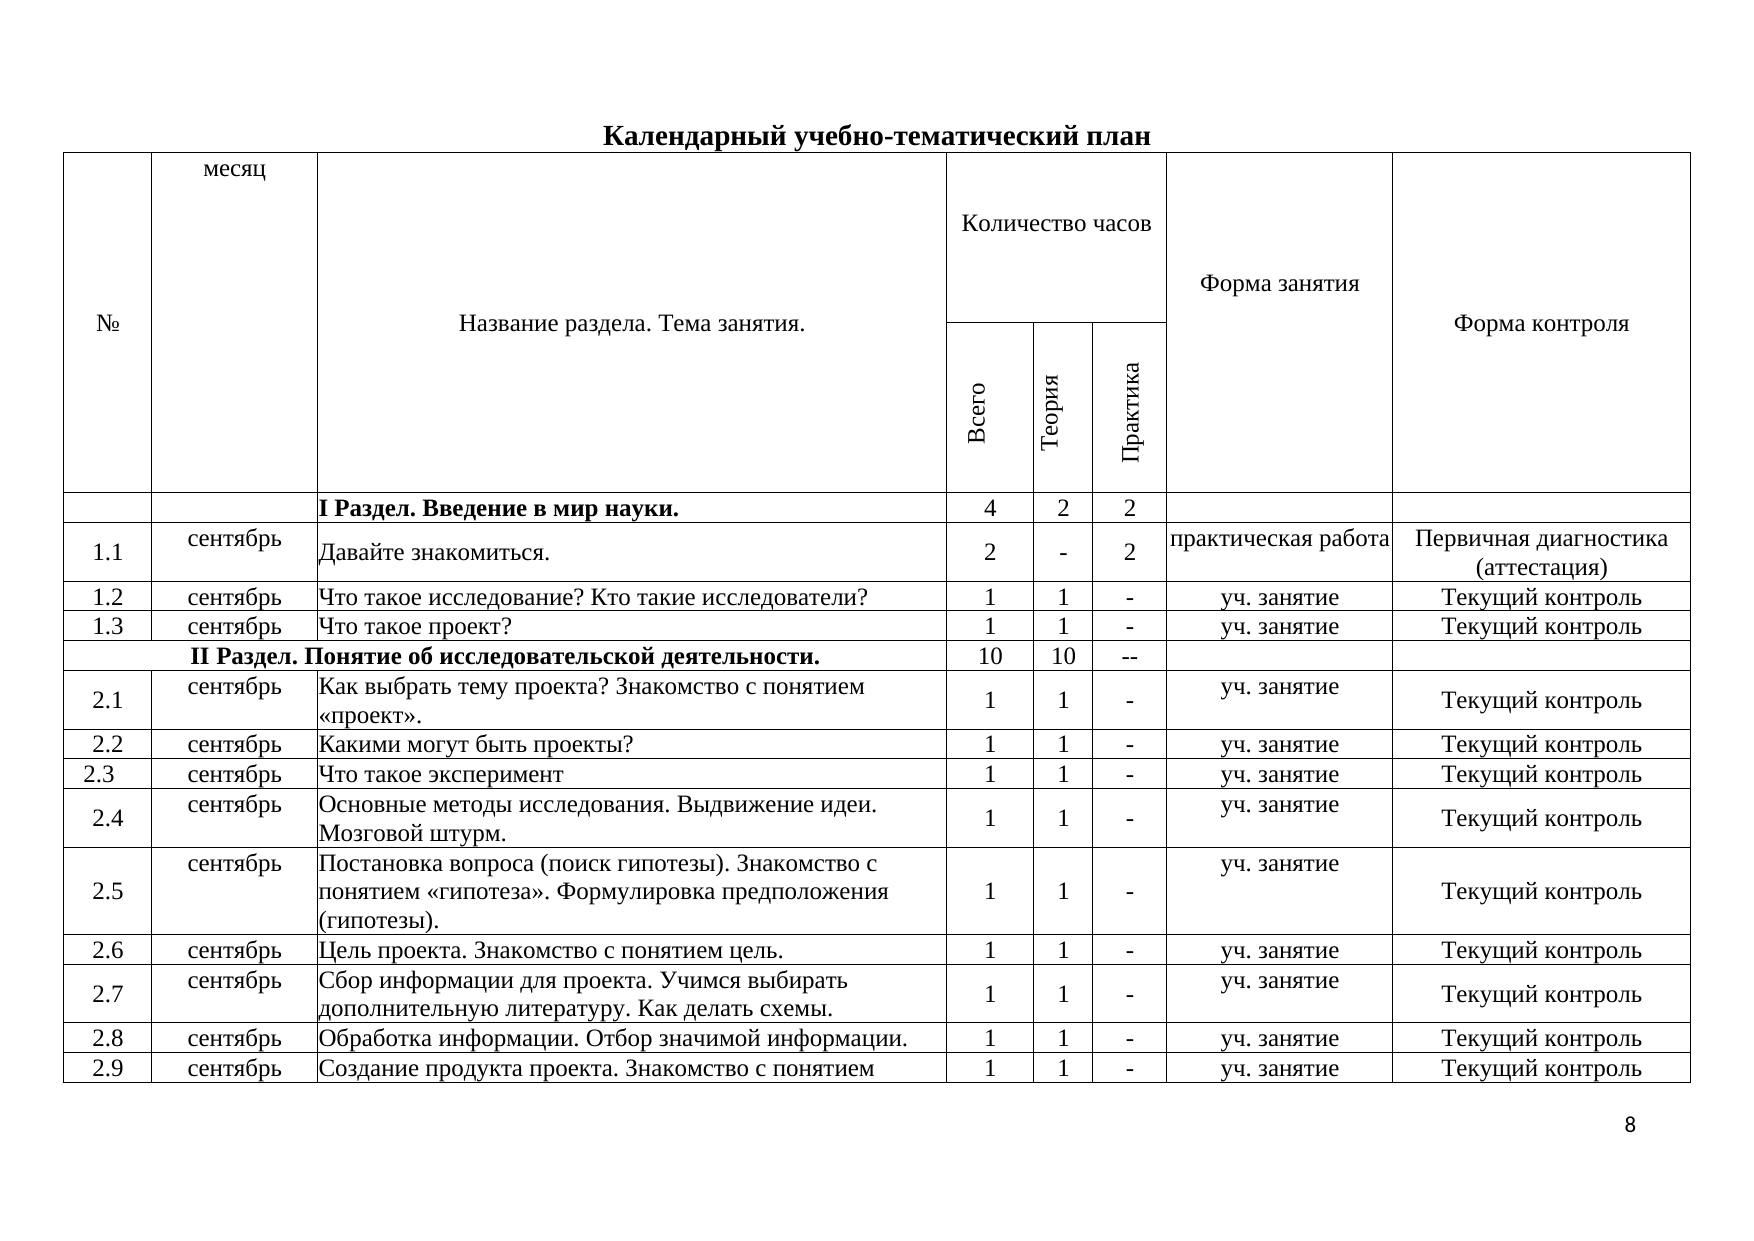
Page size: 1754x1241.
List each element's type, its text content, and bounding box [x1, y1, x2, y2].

table_cell уч. занятие [1167, 965, 1392, 1022]
table_cell уч. занятие [1167, 671, 1392, 728]
table_cell Текущий контроль [1393, 730, 1690, 758]
table_cell 1 [947, 759, 1033, 788]
table_cell 1 [947, 730, 1033, 758]
table_cell уч. занятие [1167, 1023, 1392, 1052]
table_cell 1 [947, 789, 1033, 847]
table_cell сентябрь [152, 1023, 317, 1052]
table_header Форма контроля [1393, 153, 1690, 492]
table_cell Текущий контроль [1393, 611, 1690, 640]
table_cell Цель проекта. Знакомство с понятием цель. [318, 935, 946, 964]
table_cell [1167, 493, 1392, 522]
table_cell Что такое исследование? Кто такие исследователи? [318, 582, 946, 610]
table_cell I Раздел. Введение в мир науки. [318, 493, 946, 522]
table_cell Текущий контроль [1393, 759, 1690, 788]
table_cell 1 [1034, 935, 1092, 964]
table_cell 2.7 [64, 965, 151, 1022]
table_cell 1 [1034, 730, 1092, 758]
table_cell 1 [1034, 759, 1092, 788]
table_cell - [1093, 759, 1166, 788]
table_cell уч. занятие [1167, 730, 1392, 758]
table_header № [64, 153, 151, 492]
table_cell - [1093, 1023, 1166, 1052]
table_cell - [1093, 965, 1166, 1022]
table_cell Обработка информации. Отбор значимой информации. [318, 1023, 946, 1052]
table_cell Текущий контроль [1393, 1053, 1690, 1082]
table_cell - [1093, 935, 1166, 964]
table_cell уч. занятие [1167, 789, 1392, 847]
table_cell 1 [1034, 611, 1092, 640]
table_cell сентябрь [152, 582, 317, 610]
table_header Название раздела. Тема занятия. [318, 153, 946, 492]
table_cell 1 [1034, 1023, 1092, 1052]
table_cell - [1093, 611, 1166, 640]
table_cell Сбор информации для проекта. Учимся выбирать дополнительную литературу. Как делать схемы. [318, 965, 946, 1022]
table_cell Текущий контроль [1393, 848, 1690, 934]
table_cell уч. занятие [1167, 582, 1392, 610]
table_cell 2 [947, 523, 1033, 581]
table_cell Что такое проект? [318, 611, 946, 640]
table_cell -- [1093, 641, 1166, 670]
table_cell 2.8 [64, 1023, 151, 1052]
table_cell Давайте знакомиться. [318, 523, 946, 581]
table_cell [1393, 641, 1690, 670]
table_cell Текущий контроль [1393, 1023, 1690, 1052]
table_cell 1.1 [64, 523, 151, 581]
table_cell 1 [1034, 848, 1092, 934]
table_cell сентябрь [152, 935, 317, 964]
table_cell 4 [947, 493, 1033, 522]
table_cell 1 [947, 935, 1033, 964]
table_cell 1 [1034, 1053, 1092, 1082]
table_cell сентябрь [152, 965, 317, 1022]
table_cell Основные методы исследования. Выдвижение идеи. Мозговой штурм. [318, 789, 946, 847]
table_cell сентябрь [152, 789, 317, 847]
table_cell Какими могут быть проекты? [318, 730, 946, 758]
table_cell 2.6 [64, 935, 151, 964]
table_cell Практика [1093, 323, 1166, 492]
table_cell 1 [1034, 582, 1092, 610]
table_cell Всего [947, 323, 1033, 492]
table_cell уч. занятие [1167, 611, 1392, 640]
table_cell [318, 1053, 946, 1082]
table_cell II Раздел. Понятие об исследовательской деятельности. [64, 641, 946, 670]
table_cell [64, 493, 151, 522]
table_cell Текущий контроль [1393, 671, 1690, 728]
table_cell 1 [1034, 789, 1092, 847]
table_cell уч. занятие [1167, 848, 1392, 934]
table_cell 1 [947, 582, 1033, 610]
table_cell сентябрь [152, 671, 317, 728]
table_cell 1.2 [64, 582, 151, 610]
table_header Количество часов [947, 153, 1166, 322]
table_cell 1 [947, 671, 1033, 728]
table_cell - [1093, 671, 1166, 728]
text Календарный учебно-тематический план [118, 118, 1636, 152]
table_cell 2 [1093, 493, 1166, 522]
table_cell [1393, 493, 1690, 522]
table_cell 10 [1034, 641, 1092, 670]
table_cell практическая работа [1167, 523, 1392, 581]
table_cell [152, 493, 317, 522]
table_cell Что такое эксперимент [318, 759, 946, 788]
table_cell - [1093, 1053, 1166, 1082]
table_cell - [1093, 848, 1166, 934]
table_cell 10 [947, 641, 1033, 670]
table_cell 2.4 [64, 789, 151, 847]
table_header месяц [152, 153, 317, 492]
table_cell 1 [947, 611, 1033, 640]
table_cell Текущий контроль [1393, 582, 1690, 610]
table_cell сентябрь [152, 611, 317, 640]
table_cell Первичная диагностика (аттестация) [1393, 523, 1690, 581]
table_cell - [1093, 730, 1166, 758]
table_cell [1167, 641, 1392, 670]
table_cell Текущий контроль [1393, 965, 1690, 1022]
table_cell - [1093, 789, 1166, 847]
table_cell 2.5 [64, 848, 151, 934]
table_header Форма занятия [1167, 153, 1392, 492]
table_cell сентябрь [152, 848, 317, 934]
table_cell сентябрь [152, 1053, 317, 1082]
table_cell Как выбрать тему проекта? Знакомство с понятием «проект». [318, 671, 946, 728]
table_cell - [1034, 523, 1092, 581]
table_cell 1.3 [64, 611, 151, 640]
table_cell сентябрь [152, 730, 317, 758]
table_cell сентябрь [152, 759, 317, 788]
table_cell сентябрь [152, 523, 317, 581]
table_cell Текущий контроль [1393, 935, 1690, 964]
table_cell 1 [947, 1023, 1033, 1052]
table_cell 2.2 [64, 730, 151, 758]
table_cell 1 [947, 848, 1033, 934]
table_cell 2.3 [64, 759, 151, 788]
table_cell 2.9 [64, 1053, 151, 1082]
table_cell уч. занятие [1167, 1053, 1392, 1082]
table_cell 2.1 [64, 671, 151, 728]
table_cell 1 [1034, 671, 1092, 728]
table_cell 1 [1034, 965, 1092, 1022]
table_cell 1 [947, 965, 1033, 1022]
table_cell Постановка вопроса (поиск гипотезы). Знакомство с понятием «гипотеза». Формулировка предположения (гипотезы). [318, 848, 946, 934]
table_cell 2 [1034, 493, 1092, 522]
table_cell 2 [1093, 523, 1166, 581]
table_cell Теория [1034, 323, 1092, 492]
table_cell уч. занятие [1167, 935, 1392, 964]
table_cell - [1093, 582, 1166, 610]
table_cell уч. занятие [1167, 759, 1392, 788]
table_cell 1 [947, 1053, 1033, 1082]
table_cell Текущий контроль [1393, 789, 1690, 847]
